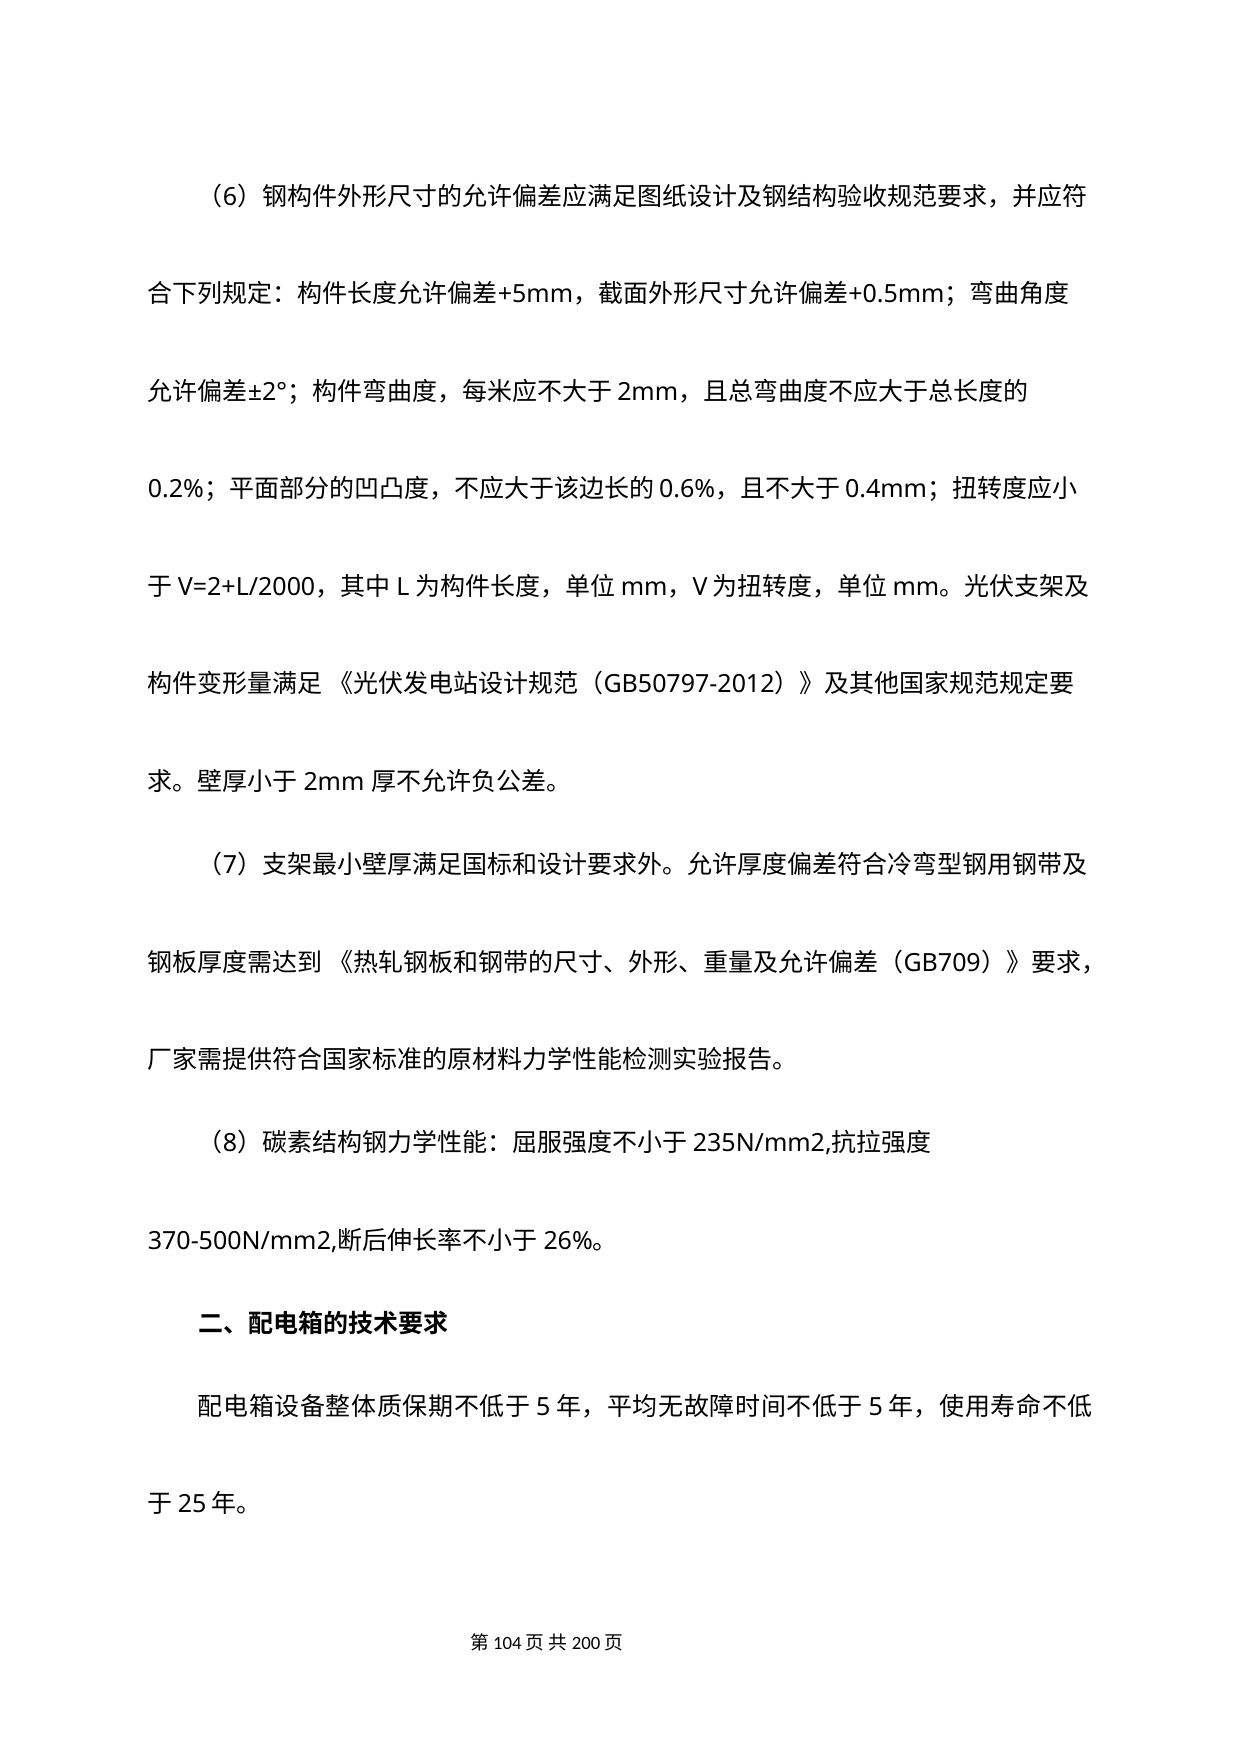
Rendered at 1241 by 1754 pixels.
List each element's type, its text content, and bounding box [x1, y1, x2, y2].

text 二、配电箱的技术要求 [148, 1289, 1092, 1354]
text （8）碳素结构钢力学性能：屈服强度不小于 235N/mm2,抗拉强度 370-500N/mm2,断后伸长率不小于 26%。 [148, 1108, 1092, 1271]
text （7）支架最小壁厚满足国标和设计要求外。允许厚度偏差符合冷弯型钢用钢带及钢板厚度需达到 《热轧钢板和钢带的尺寸、外形、重量及允许偏差（GB709）》要求，厂家需提供符合国家标准的原材料力学性能检测实验报告。 [148, 830, 1092, 1090]
text 配电箱设备整体质保期不低于5年，平均无故障时间不低于5年，使用寿命不低于25年。 [148, 1372, 1092, 1534]
text （6）钢构件外形尺寸的允许偏差应满足图纸设计及钢结构验收规范要求，并应符合下列规定：构件长度允许偏差+5mm，截面外形尺寸允许偏差+0.5mm；弯曲角度允许偏差±2°；构件弯曲度，每米应不大于2mm，且总弯曲度不应大于总长度的0.2%；平面部分的凹凸度，不应大于该边长的0.6%，且不大于0.4mm；扭转度应小于V=2+L/2000，其中 L 为构件长度，单位mm，V为扭转度，单位mm。光伏支架及构件变形量满足 《光伏发电站设计规范（GB50797-2012）》及其他国家规范规定要求。壁厚小于 2mm 厚不允许负公差。 [148, 162, 1092, 812]
